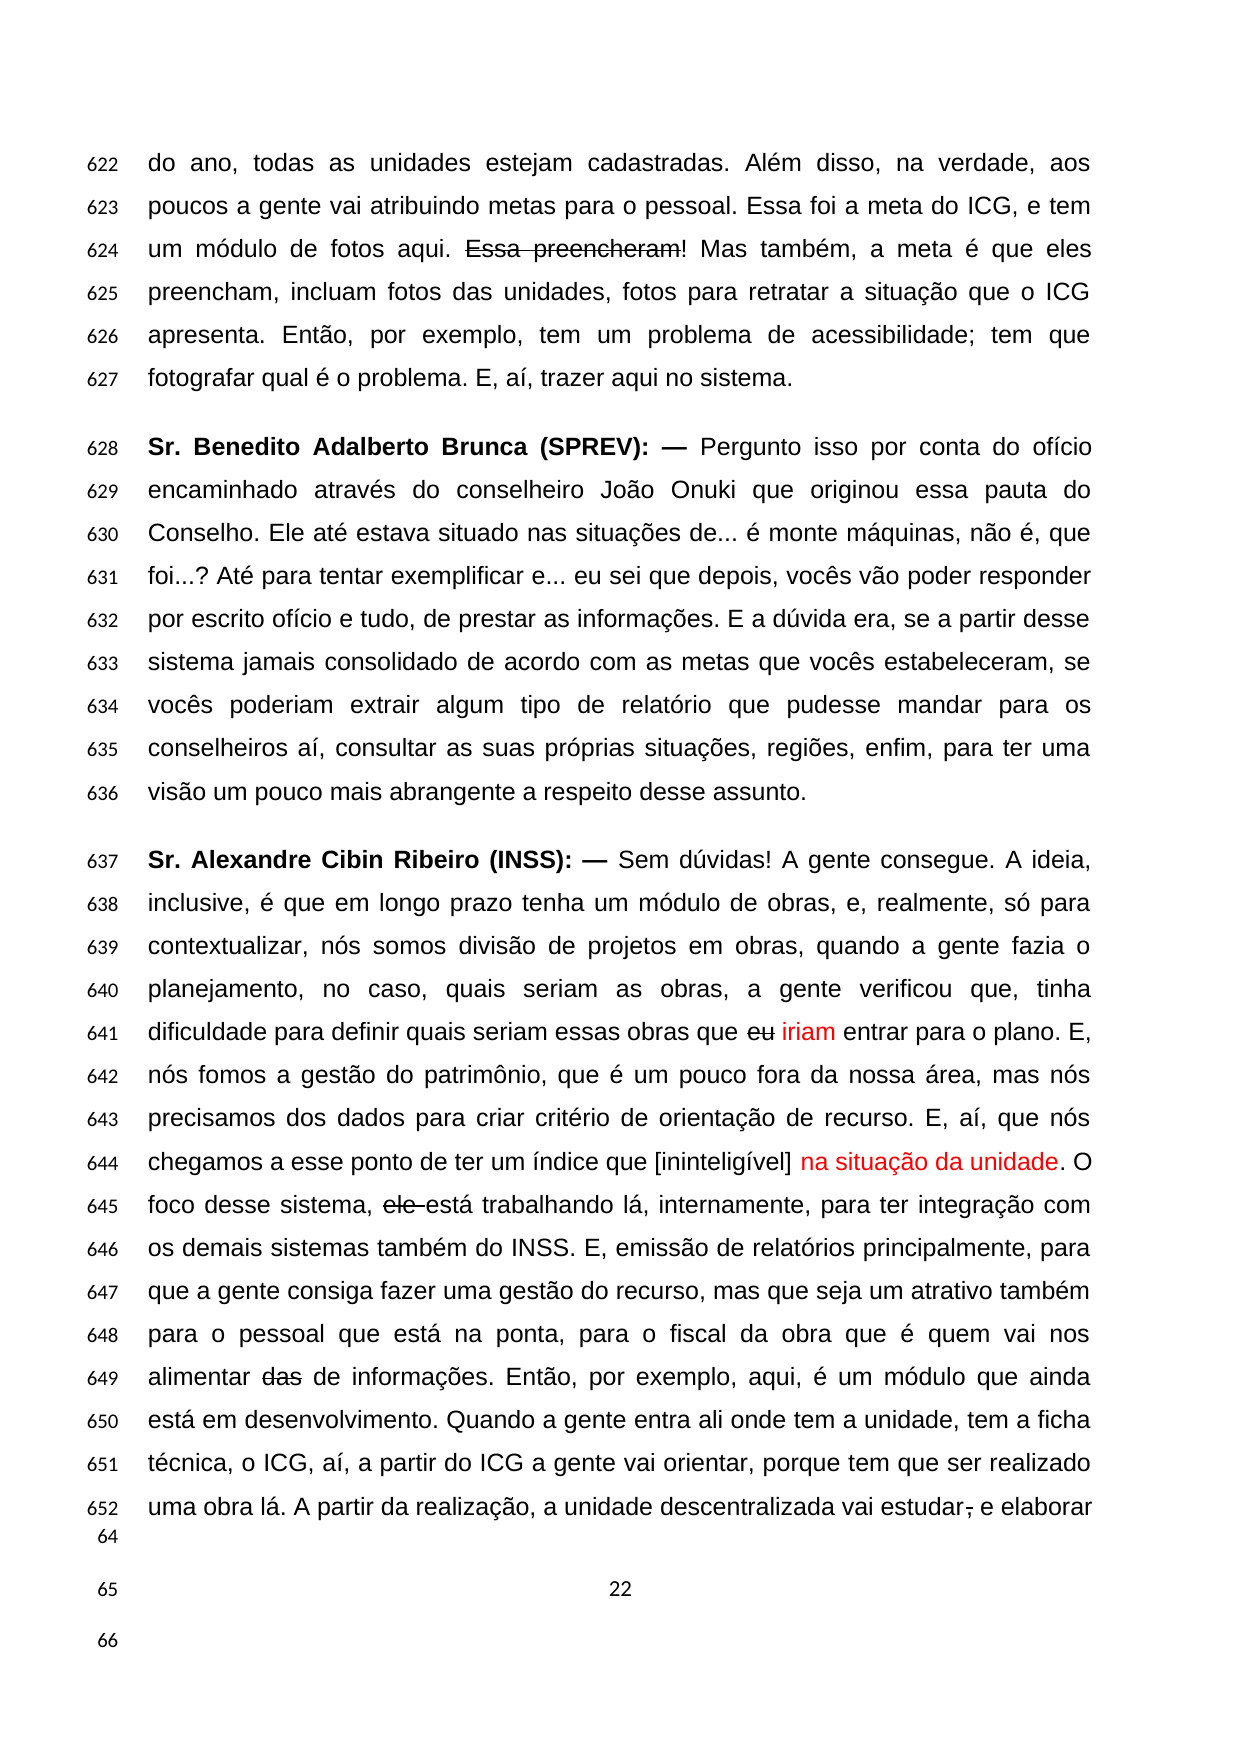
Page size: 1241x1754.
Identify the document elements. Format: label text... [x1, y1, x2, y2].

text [148, 844, 1092, 1520]
text Sr. Benedito Adalberto Brunca (SPREV): — Pergunto isso por conta do ofício encaminhado através do conselheiro João Onuki que originou essa pauta do Conselho. Ele até estava situado nas situações de... é monte máquinas, não é, que foi...? Até para tentar exemplificar e... eu sei que depois, vocês vão poder responder por escrito ofício e tudo, de prestar as informações. E a dúvida era, se a partir desse sistema jamais consolidado de acordo com as metas que vocês estabeleceram, se vocês poderiam extrair algum tipo de relatório que pudesse mandar para os conselheiros aí, consultar as suas próprias situações, regiões, enfim, para ter uma visão um pouco mais abrangente a respeito desse assunto. [148, 431, 1092, 805]
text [148, 148, 1092, 392]
